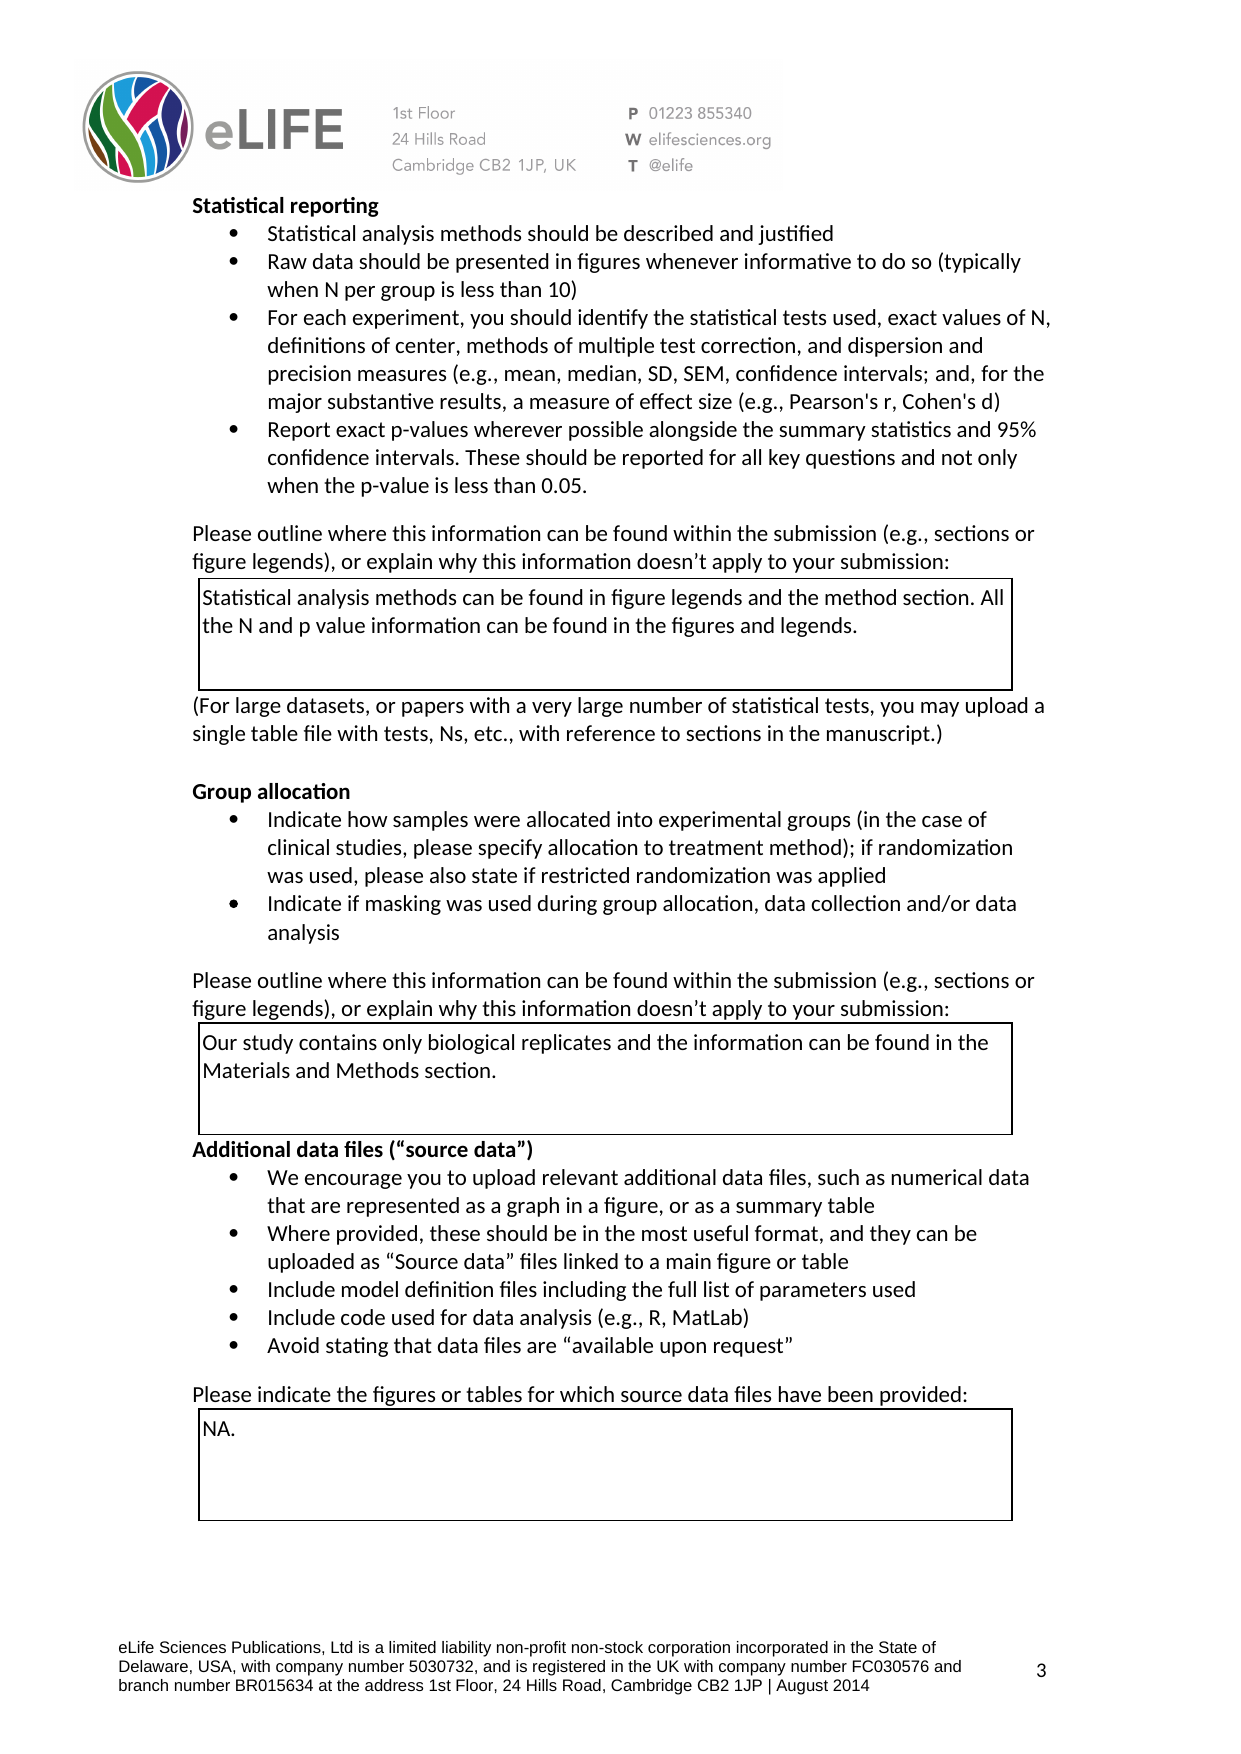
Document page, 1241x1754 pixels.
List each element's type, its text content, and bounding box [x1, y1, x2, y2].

text Statistical analysis methods can be found in figure legends and the method section. All the N and p value information can be found in the figures and legends. [200, 581, 1011, 641]
text NA. [200, 1412, 1011, 1444]
list Indicate how samples were allocated into experimental groups (in the case of clinical studies, please specify allocation to treatment method); if randomization was used, please also state if restricted randomization was applied [229, 806, 1053, 889]
text Statistical reporting [192, 191, 1053, 219]
list Include code used for data analysis (e.g., R, MatLab) [229, 1303, 1053, 1332]
text Additional data files (“source data”) [192, 1052, 1053, 1163]
text Our study contains only biological replicates and the information can be found in the Materials and Methods section. [200, 1026, 1011, 1086]
text Please outline where this information can be found within the submission (e.g., sections or figure legends), or explain why this information doesn’t apply to your submission: [192, 966, 1053, 1022]
list Include model definition files including the full list of parameters used [229, 1276, 1053, 1303]
text Group allocation [192, 777, 1053, 806]
list Statistical analysis methods should be described and justified [229, 219, 1053, 247]
text (For large datasets, or papers with a very large number of statistical tests, you may upload a single table file with tests, Ns, etc., with reference to sections in the manuscript.) [192, 603, 1053, 747]
text Please indicate the figures or tables for which source data files have been provided: [192, 1380, 1053, 1408]
list Where provided, these should be in the most useful format, and they can be uploaded as “Source data” files linked to a main figure or table [229, 1219, 1053, 1276]
list We encourage you to upload relevant additional data files, such as numerical data that are represented as a graph in a figure, or as a summary table [229, 1163, 1053, 1219]
list Indicate if masking was used during group allocation, data collection and/or data analysis [229, 889, 1053, 946]
text Please outline where this information can be found within the submission (e.g., sections or figure legends), or explain why this information doesn’t apply to your submission: [192, 519, 1053, 575]
list Avoid stating that data files are “available upon request” [229, 1332, 1053, 1359]
picture [73, 59, 784, 191]
list Report exact p-values wherever possible alongside the summary statistics and 95% confidence intervals. These should be reported for all key questions and not only when the p-value is less than 0.05. [229, 415, 1053, 499]
list Raw data should be presented in figures whenever informative to do so (typically when N per group is less than 10) [229, 247, 1053, 303]
list For each experiment, you should identify the statistical tests used, exact values of N, definitions of center, methods of multiple test correction, and dispersion and precision measures (e.g., mean, median, SD, SEM, confidence intervals; and, for the major substantive results, a measure of effect size (e.g., Pearson's r, Cohen's d) [229, 303, 1053, 415]
